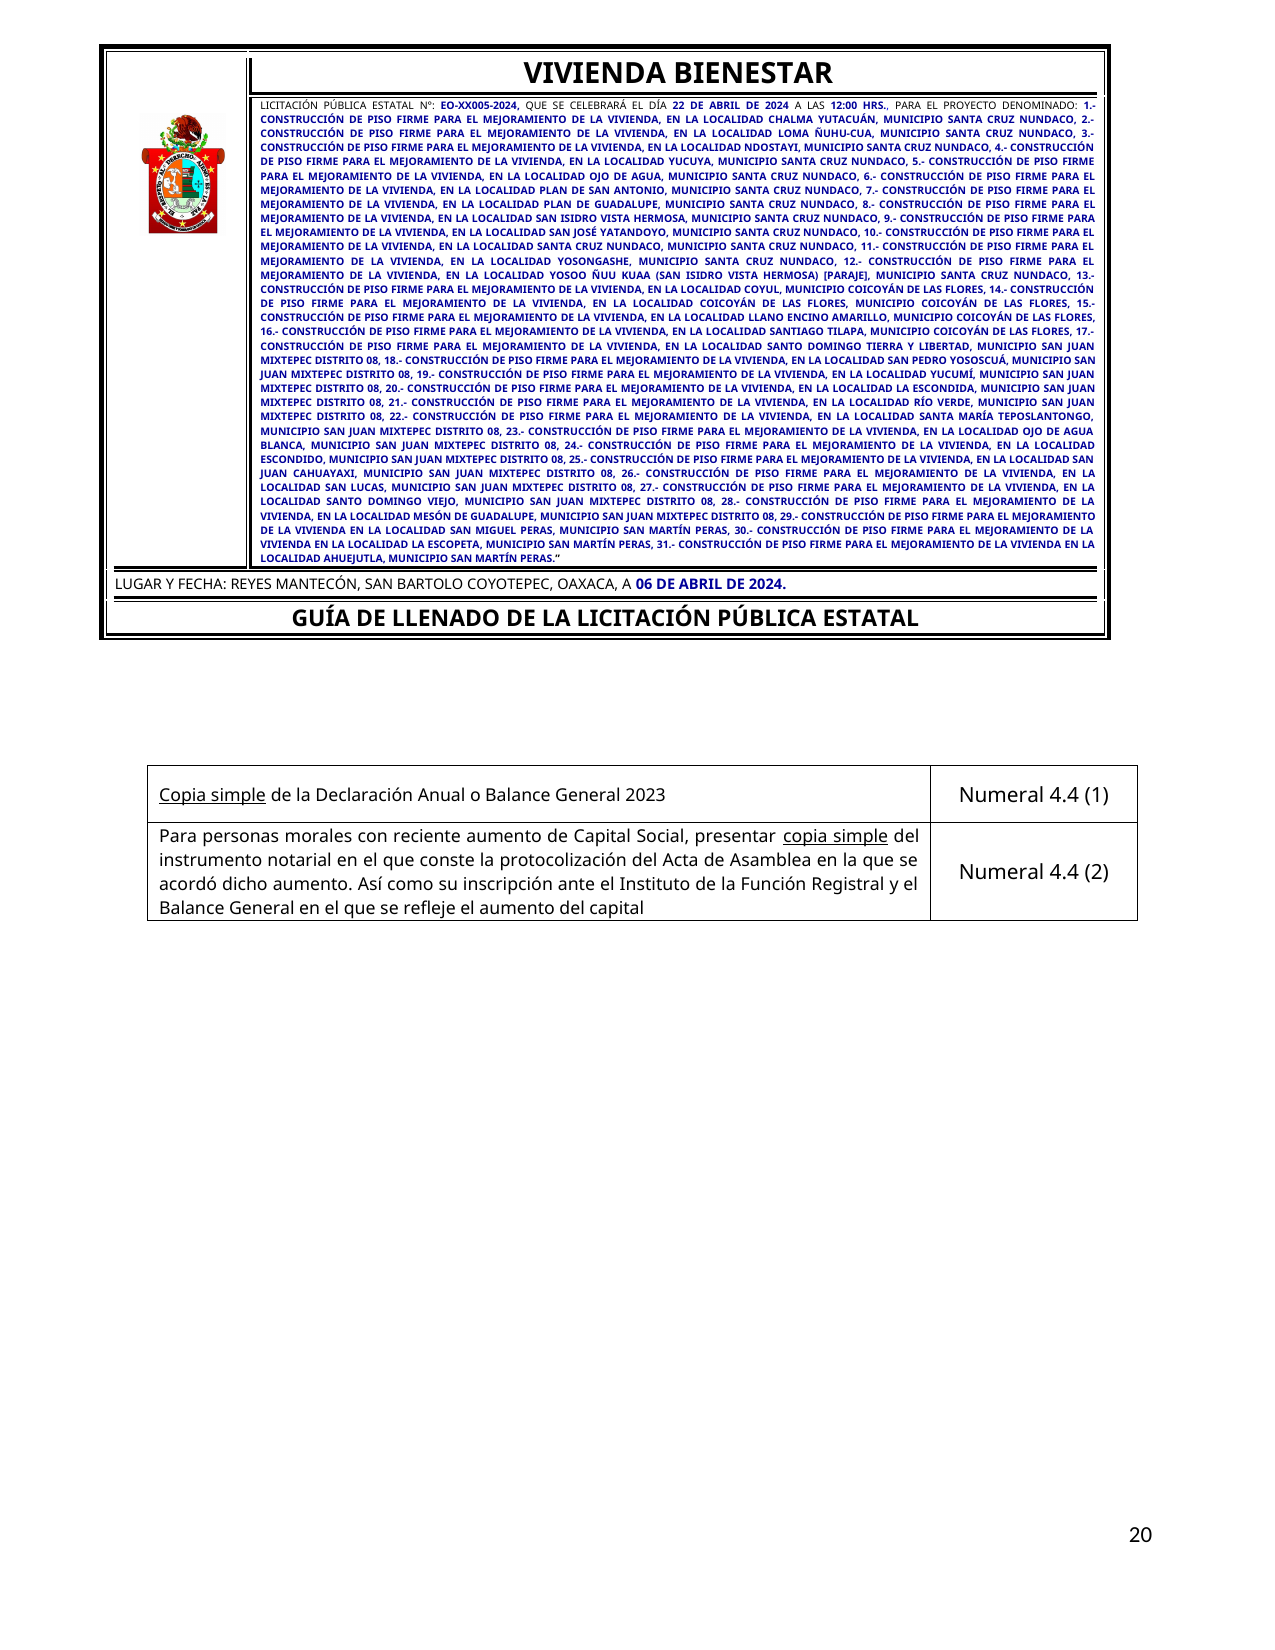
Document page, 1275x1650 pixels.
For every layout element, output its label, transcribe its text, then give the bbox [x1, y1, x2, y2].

table_header Copia simple de la Declaración Anual o Balance General 2023 [148, 766, 930, 822]
picture [139, 113, 227, 236]
table_cell Numeral 4.4 (2) [931, 823, 1137, 920]
table_cell Para personas morales con reciente aumento de Capital Social, presentar copia simple del instrumento notarial en el que conste la protocolización del Acta de Asamblea en la que se acordó dicho aumento. Así como su inscripción ante el Instituto de la Función Registral y el Balance General en el que se refleje el aumento del capital [148, 823, 930, 920]
table_header Numeral 4.4 (1) [931, 766, 1137, 822]
